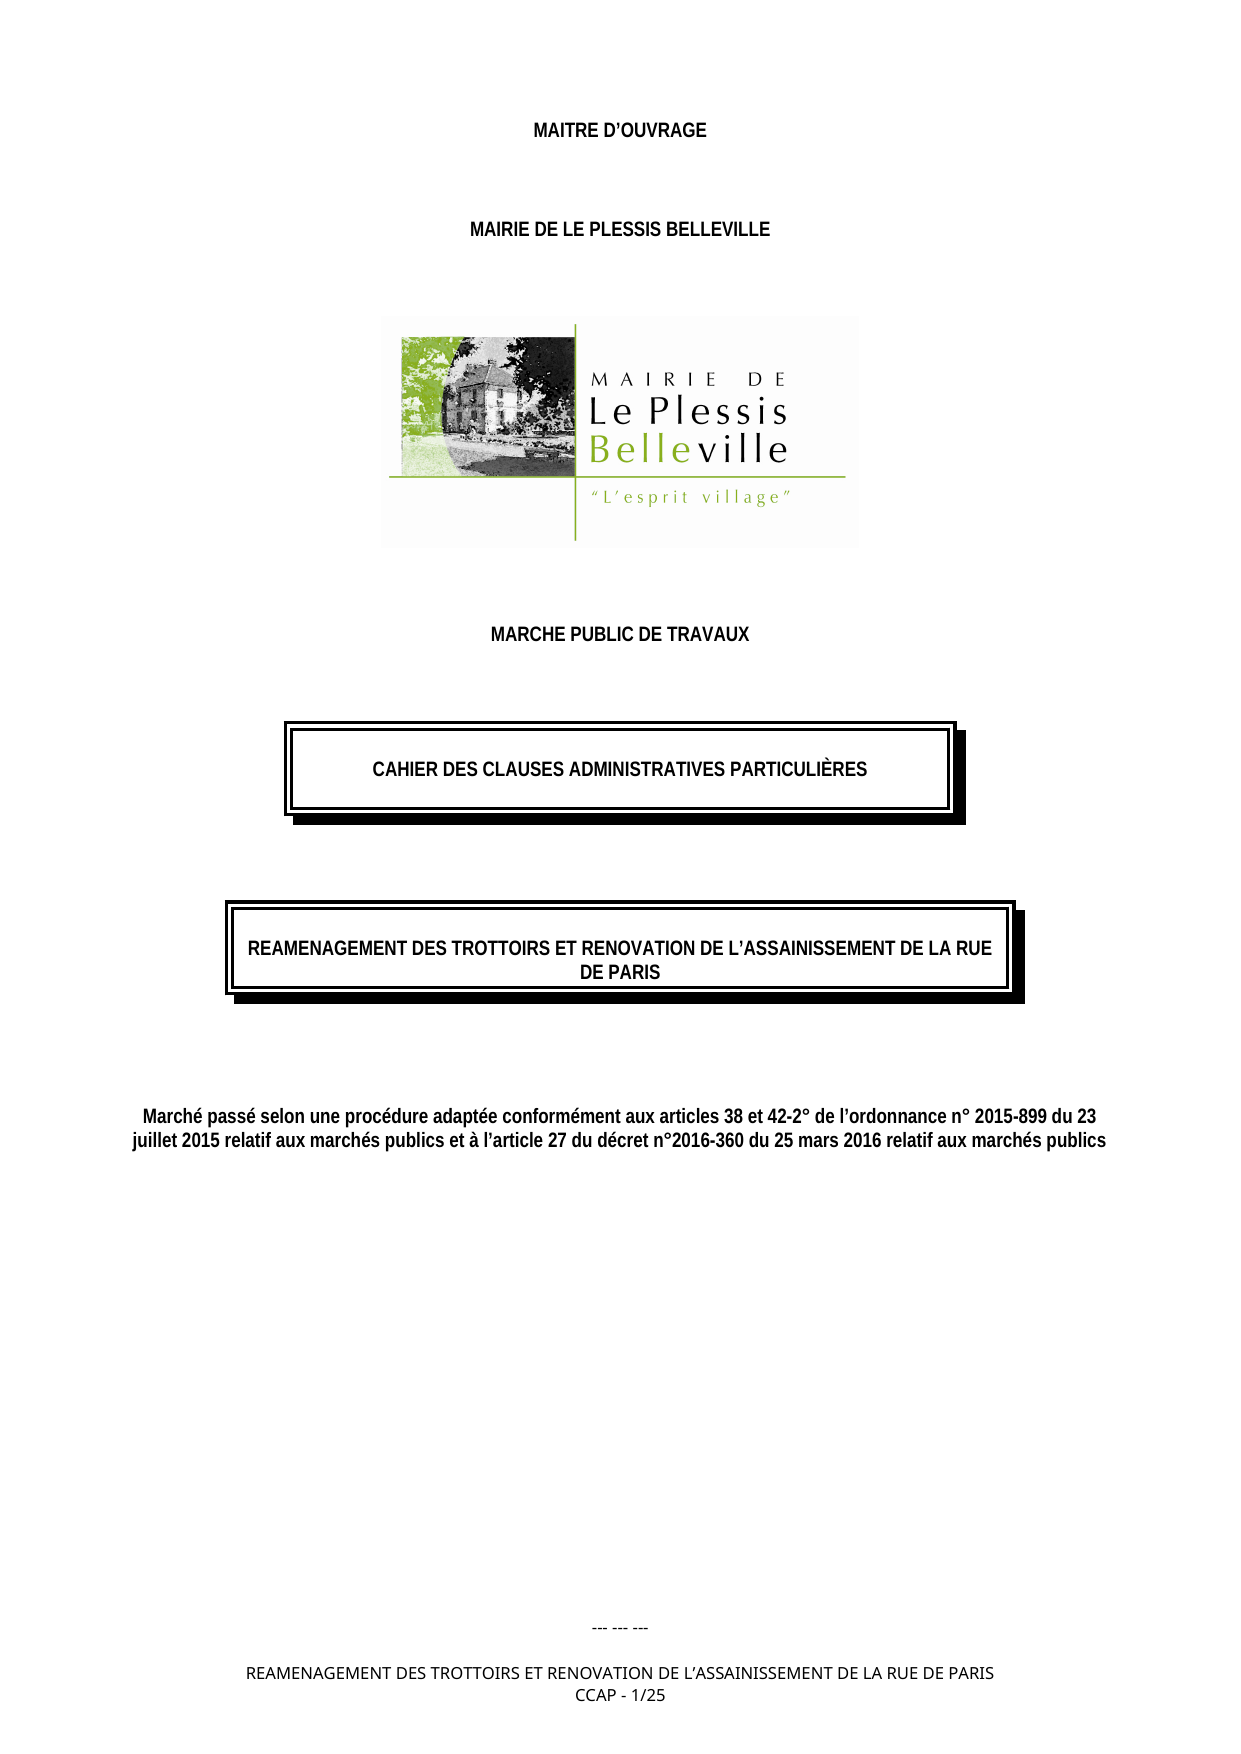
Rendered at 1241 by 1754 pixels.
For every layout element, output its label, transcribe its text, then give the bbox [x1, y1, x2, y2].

text MARCHE PUBLIC DE TRAVAUX [118, 622, 1122, 646]
text MAITRE D’OUVRAGE [118, 118, 1122, 142]
text Marché passé selon une procédure adaptée conformément aux articles 38 et 42-2° de l’ordonnance n° 2015-899 du 23 juillet 2015 relatif aux marchés publics et à l’article 27 du décret n°2016-360 du 25 mars 2016 relatif aux marchés publics [118, 1103, 1122, 1151]
text REAMENAGEMENT DES TROTTOIRS ET RENOVATION DE L’ASSAINISSEMENT DE LA RUE DE PARIS [228, 924, 1012, 992]
picture [381, 316, 860, 548]
text Cahier des clauses administratives particulières [293, 745, 947, 781]
text MAIRIE DE LE PLESSIS BELLEVILLE [118, 217, 1122, 241]
